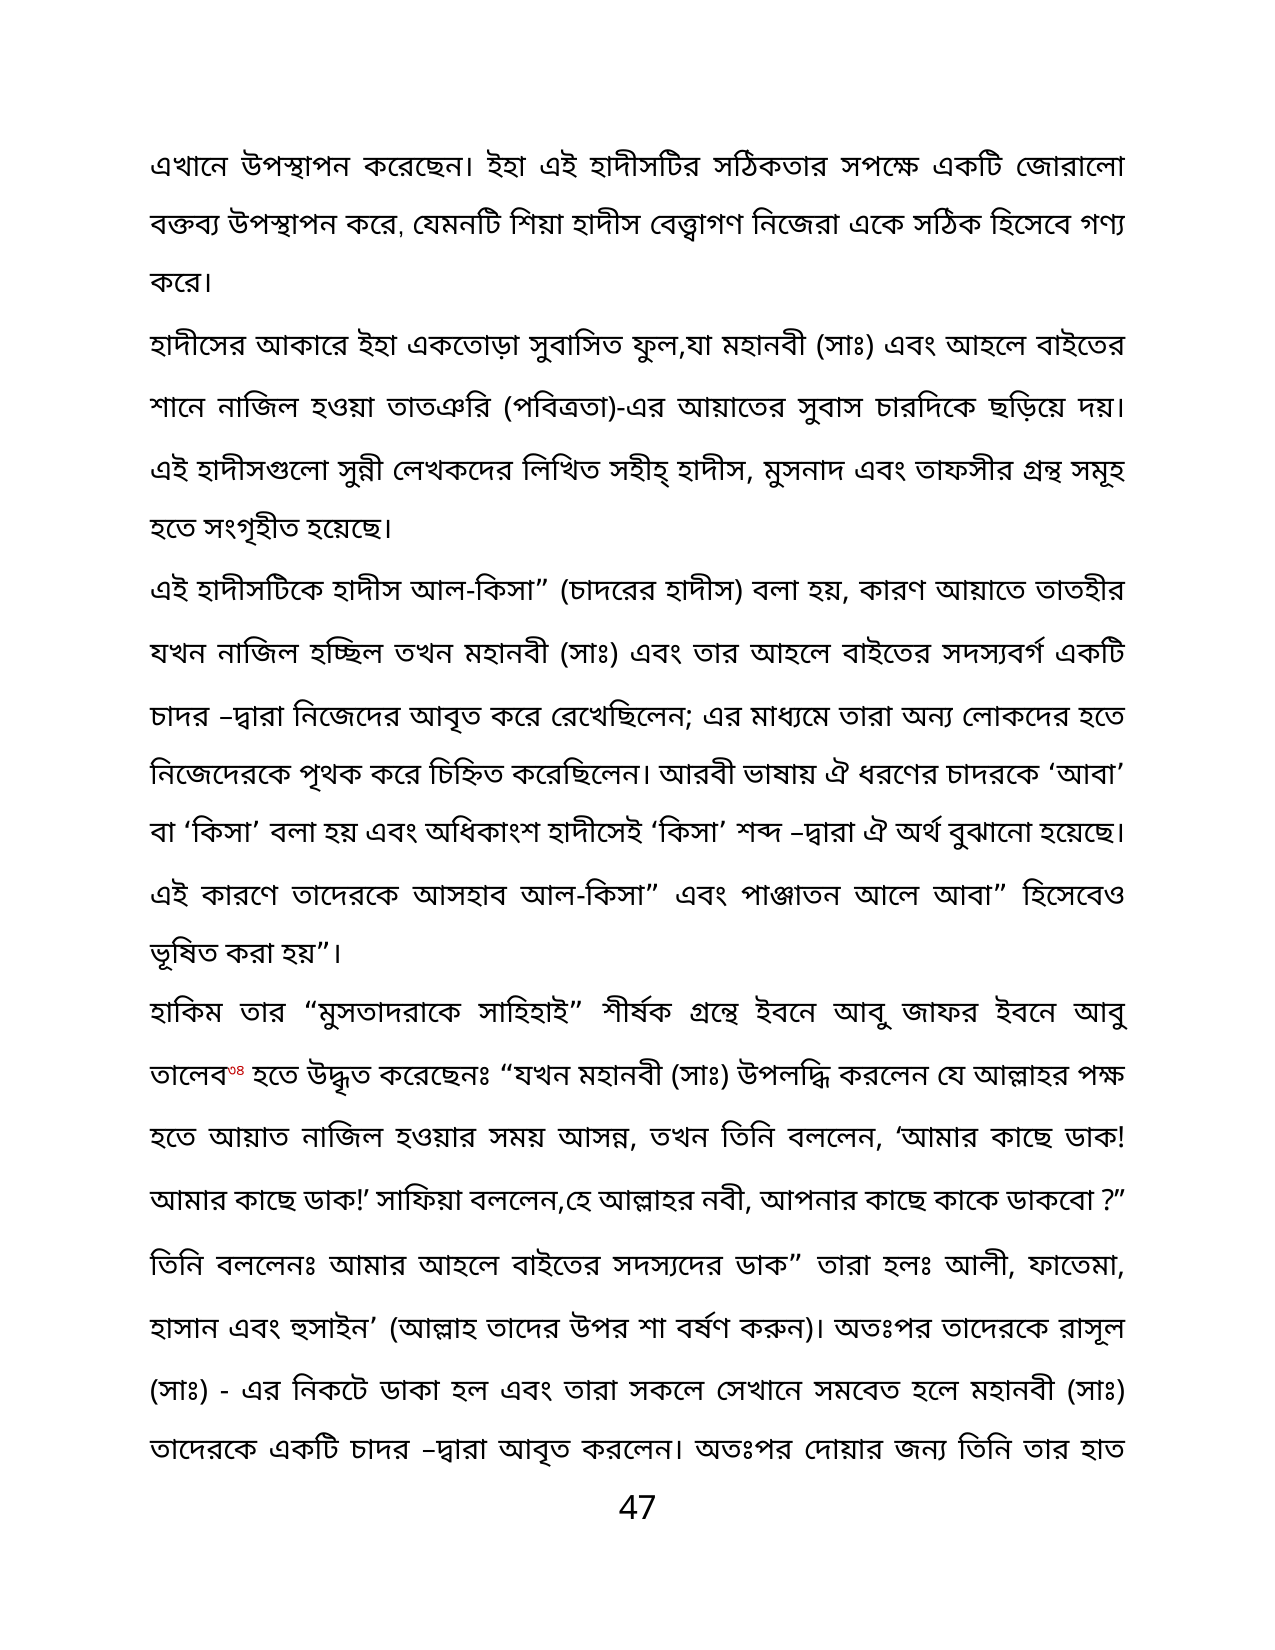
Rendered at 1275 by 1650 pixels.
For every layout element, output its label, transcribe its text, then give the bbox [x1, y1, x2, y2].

text এই হাদীসটিকে হাদীস আল-কিসা” (চাদরের হাদীস) বলা হয়, কারণ আয়াতে তাতহীর যখন নাজিল হচ্ছিল তখন মহানবী (সাঃ) এবং তার আহলে বাইতের সদস্যবর্গ একটি চাদর –দ্বারা নিজেদের আবৃত করে রেখেছিলেন; এর মাধ্যমে তারা অন্য লোকদের হতে নিজেদেরকে পৃথক করে চিহ্নিত করেছিলেন। আরবী ভাষায় ঐ ধরণের চাদরকে ‘আবা’ বা ‘কিসা’ বলা হয় এবং অধিকাংশ হাদীসেই ‘কিসা’ শব্দ –দ্বারা ঐ অর্থ বুঝানো হয়েছে। এই কারণে তাদেরকে আসহাব আল-কিসা” এবং পাঞ্জাতন আলে আবা” হিসেবেও ভূষিত করা হয়”। [150, 569, 1125, 976]
text হাদীসের আকারে ইহা একতোড়া সুবাসিত ফুল,যা মহানবী (সাঃ) এবং আহলে বাইতের শানে নাজিল হওয়া তাতঞরি (পবিত্রতা)-এর আয়াতের সুবাস চারদিকে ছড়িয়ে দয়। এই হাদীসগুলো সুন্নী লেখকদের লিখিত সহীহ্ হাদীস, মুসনাদ এবং তাফসীর গ্রন্থ সমূহ হতে সংগৃহীত হয়েছে। [150, 324, 1125, 550]
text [150, 150, 1125, 304]
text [150, 1244, 1125, 1471]
text হাকিম তার “মুসতাদরাকে সাহিহাই” শীর্ষক গ্রন্থে ইবনে আবু জাফর ইবনে আবু তালেব৩৪ হতে উদ্ধৃত করেছেনঃ “যখন মহানবী (সাঃ) উপলদ্ধি করলেন যে আল্লাহর পক্ষ হতে আয়াত নাজিল হওয়ার সময় আসন্ন, তখন তিনি বললেন, ‘আমার কাছে ডাক! আমার কাছে ডাক!’ সাফিয়া বললেন,হে আল্লাহর নবী, আপনার কাছে কাকে ডাকবো ?” [150, 995, 1125, 1223]
